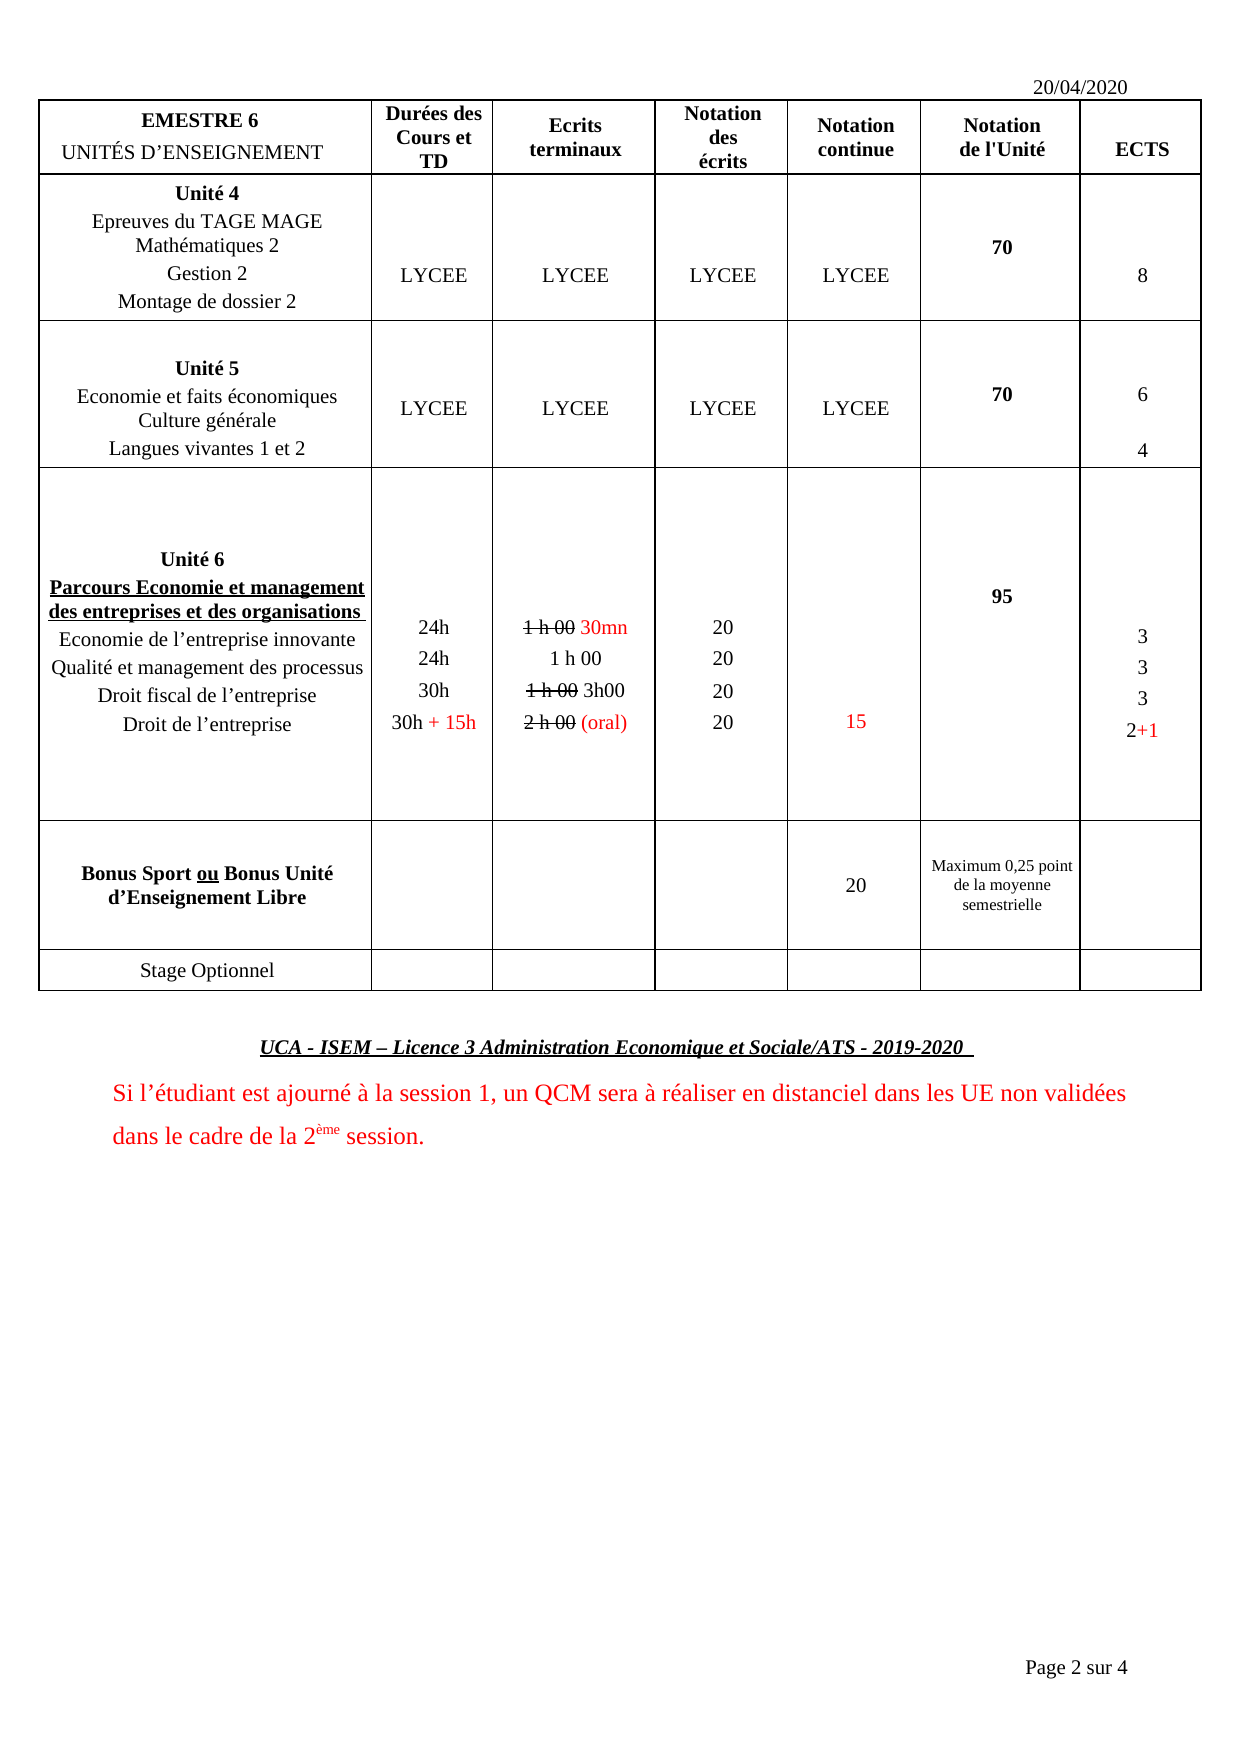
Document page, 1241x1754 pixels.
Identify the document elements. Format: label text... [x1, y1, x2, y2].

table_cell [493, 950, 654, 990]
table_cell Bonus Sport ou Bonus Unité d’Enseignement Libre [40, 821, 371, 949]
table_cell [788, 950, 920, 990]
table_cell 20 20 20 20 [656, 468, 787, 819]
table_cell [372, 950, 492, 990]
table_cell Stage Optionnel [40, 950, 371, 990]
table_cell Unité 4 Epreuves du TAGE MAGE Mathématiques 2 Gestion 2 Montage de dossier 2 [40, 175, 371, 320]
table_header ECTS [1081, 101, 1200, 173]
table_cell LYCEE [493, 321, 654, 467]
table_cell [656, 950, 787, 990]
table_cell LYCEE [493, 175, 654, 320]
text Si l’étudiant est ajourné à la session 1, un QCM sera à réaliser en distanciel dans les UE non validées dans le cadre de la 2ème session. [112, 1078, 1128, 1149]
table_header Durées des Cours et TD [372, 101, 492, 173]
table_cell 70 [921, 321, 1079, 467]
table_cell 95 [921, 468, 1079, 819]
table_cell [1081, 950, 1200, 990]
table_cell LYCEE [656, 175, 787, 320]
table_cell LYCEE [788, 321, 920, 467]
table_cell Maximum 0,25 point de la moyenne semestrielle [921, 821, 1079, 949]
table_cell [656, 821, 787, 949]
table_cell LYCEE [656, 321, 787, 467]
table_cell LYCEE [788, 175, 920, 320]
table_header emestre 6 Unités d’Enseignement [40, 101, 371, 173]
table_cell [1081, 821, 1200, 949]
table_cell 20 [788, 821, 920, 949]
table_cell 24h 24h 30h 30h + 15h [372, 468, 492, 819]
table_cell 8 [1081, 175, 1200, 320]
table_header Ecrits terminaux [493, 101, 654, 173]
table_header Notation des écrits [656, 101, 787, 173]
table_header Notation de l'Unité [921, 101, 1079, 173]
table_cell 6 4 [1081, 321, 1200, 467]
table_cell 3 3 3 2+1 [1081, 468, 1200, 819]
table_cell [921, 950, 1079, 990]
table_cell [493, 821, 654, 949]
table_cell 1 h 00 30mn 1 h 00 1 h 00 3h00 2 h 00 (oral) [493, 468, 654, 819]
table_cell Unité 5 Economie et faits économiques Culture générale Langues vivantes 1 et 2 [40, 321, 371, 467]
table_cell LYCEE [372, 321, 492, 467]
table_cell LYCEE [372, 175, 492, 320]
table_cell [372, 821, 492, 949]
table_cell 15 [788, 468, 920, 819]
table_header Notation continue [788, 101, 920, 173]
table_cell Unité 6 Parcours Economie et management des entreprises et des organisations Economie de l’entreprise innovante Qualité et management des processus Droit fiscal de l’entreprise Droit de l’entreprise [40, 468, 371, 819]
table_cell 70 [921, 175, 1079, 320]
